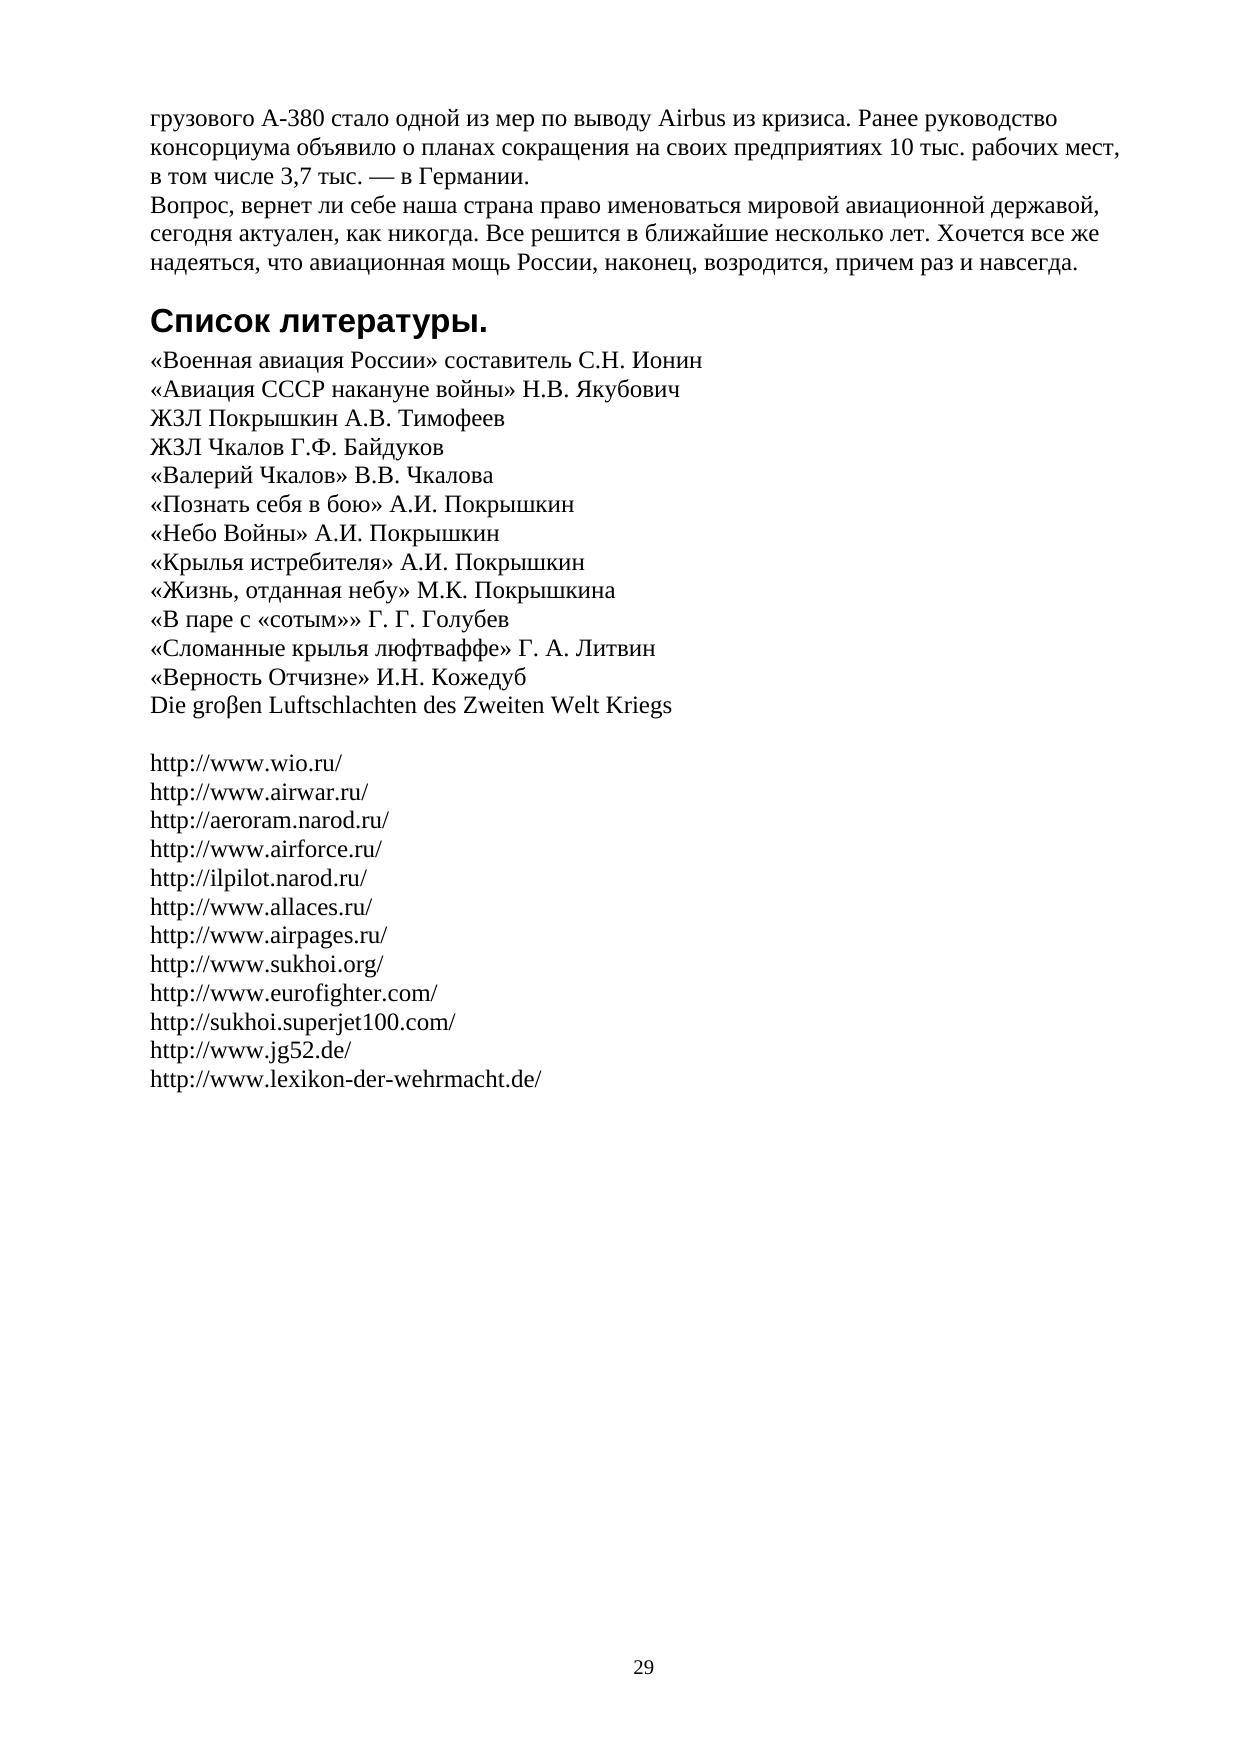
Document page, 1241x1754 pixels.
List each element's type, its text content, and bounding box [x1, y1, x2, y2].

text http://www.airwar.ru/ [150, 777, 1137, 806]
subtitle Список литературы. [150, 301, 1137, 339]
text http://www.jg52.de/ [150, 1036, 1137, 1064]
text «Жизнь, отданная небу» М.К. Покрышкина «В паре с «сотым»» Г. Г. Голубев [150, 576, 1137, 633]
text http://www.allaces.ru/ [150, 892, 1137, 921]
text «Небо Войны» А.И. Покрышкин [150, 518, 1137, 547]
text «Верность Отчизне» И.Н. Кожедуб [150, 662, 1137, 691]
text http://aeroram.narod.ru/ [150, 806, 1137, 834]
text http://www.lexikon-der-wehrmacht.de/ [150, 1064, 1137, 1093]
text http://www.sukhoi.org/ [150, 949, 1137, 978]
text http://www.eurofighter.com/ [150, 978, 1137, 1007]
text «Крылья истребителя» А.И. Покрышкин [150, 547, 1137, 576]
text http://www.wio.ru/ [150, 748, 1137, 777]
text Die groβen Luftschlachten des Zweiten Welt Kriegs [150, 691, 1137, 719]
text ЖЗЛ Покрышкин А.В. Тимофеев [150, 403, 1137, 432]
text «Авиация СССР накануне войны» Н.В. Якубович [150, 374, 1137, 403]
text http://www.airpages.ru/ [150, 921, 1137, 949]
text http://sukhoi.superjet100.com/ [150, 1007, 1137, 1036]
text «Военная авиация России» составитель С.Н. Ионин [150, 346, 1137, 374]
text «Познать себя в бою» А.И. Покрышкин [150, 489, 1137, 518]
text ЖЗЛ Чкалов Г.Ф. Байдуков [150, 432, 1137, 461]
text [150, 103, 1137, 190]
text http://ilpilot.narod.ru/ [150, 863, 1137, 892]
text http://www.airforce.ru/ [150, 834, 1137, 863]
text «Сломанные крылья люфтваффе» Г. А. Литвин [150, 633, 1137, 662]
text «Валерий Чкалов» В.В. Чкалова [150, 461, 1137, 489]
text Вопрос, вернет ли себе наша страна право именоваться мировой авиационной державой, сегодня актуален, как никогда. Все решится в ближайшие несколько лет. Хочется все же надеяться, что авиационная мощь России, наконец, возродится, причем раз и навсегда. [150, 190, 1137, 276]
